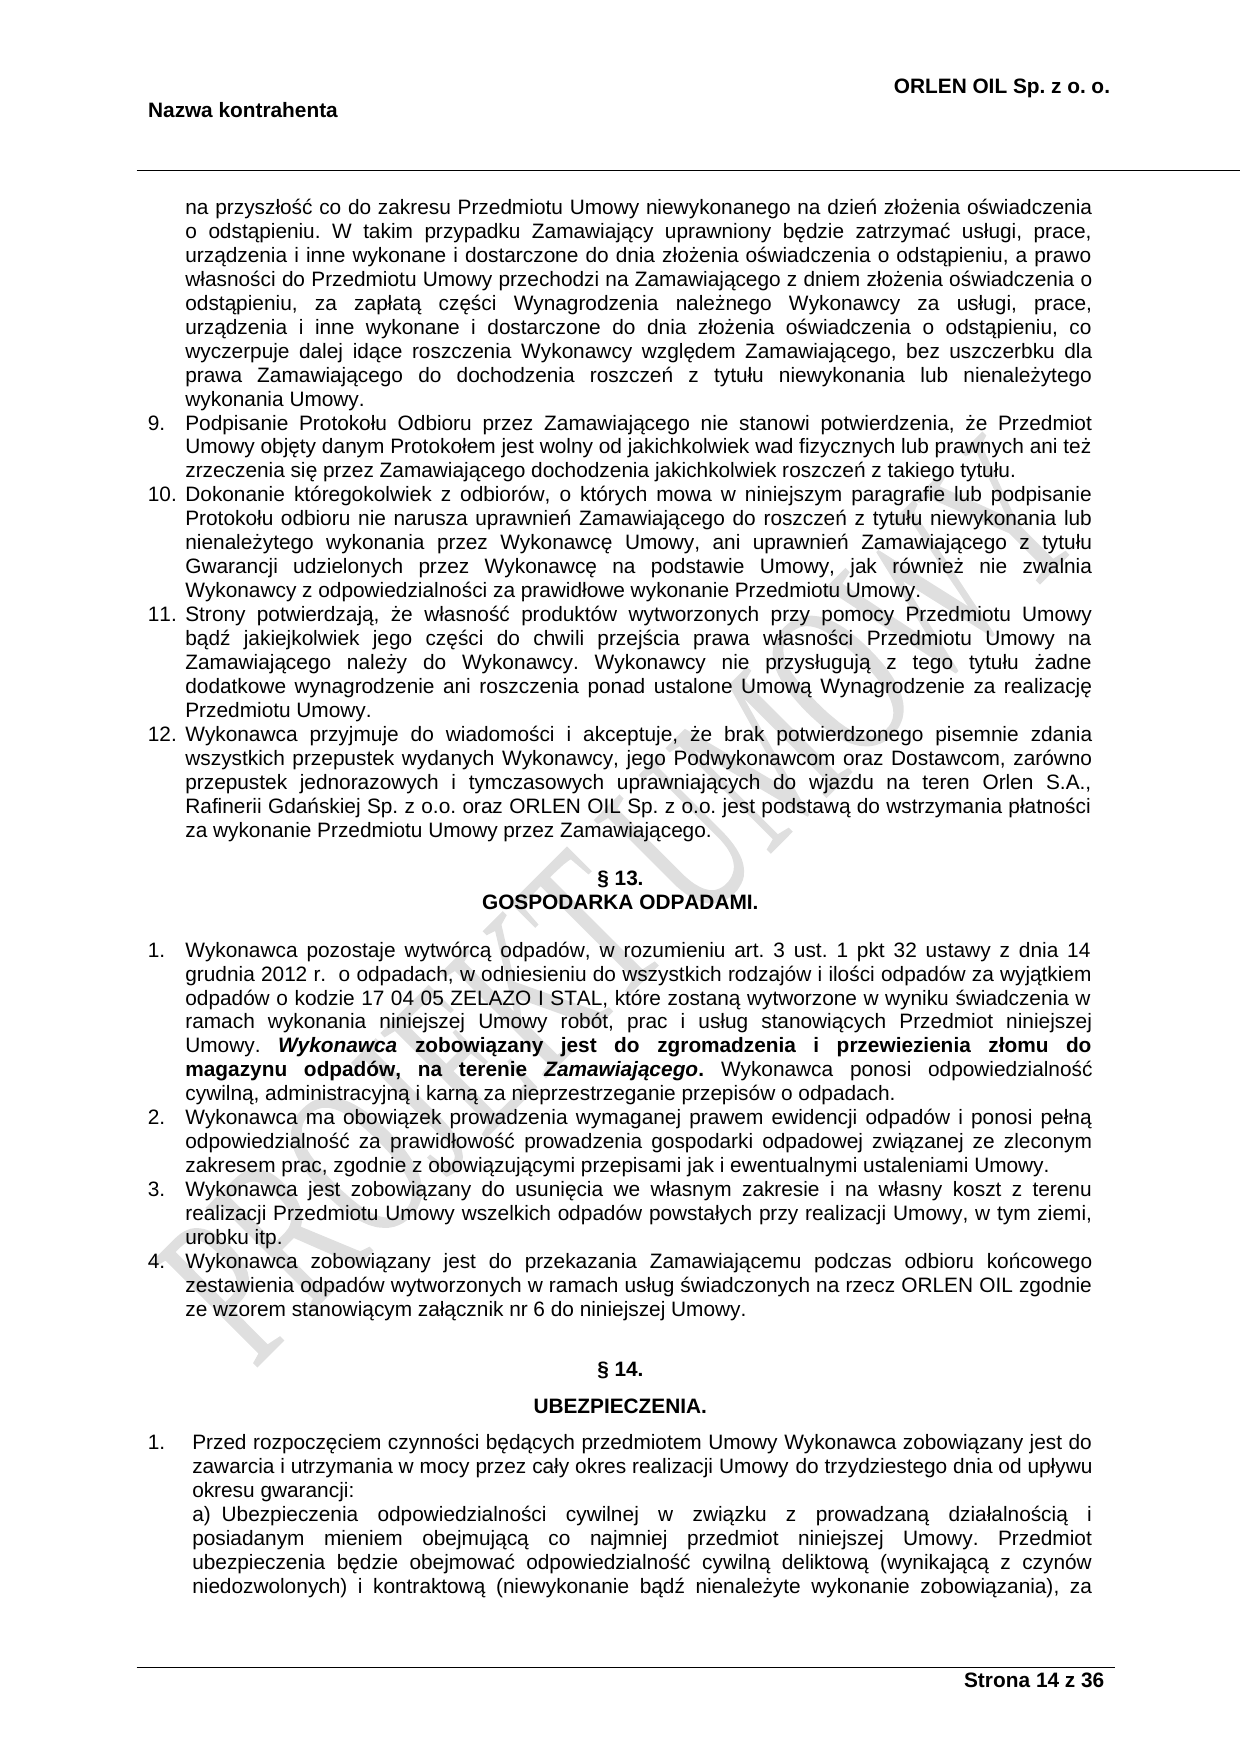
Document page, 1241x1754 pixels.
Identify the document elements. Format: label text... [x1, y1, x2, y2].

list Wykonawca pozostaje wytwórcą odpadów, w rozumieniu art. 3 ust. 1 pkt 32 ustawy z dnia 14 grudnia 2012 r. o odpadach, w odniesieniu do wszystkich rodzajów i ilości odpadów za wyjątkiem odpadów o kodzie 17 04 05 ZELAZO I STAL, które zostaną wytworzone w wyniku świadczenia w ramach wykonania niniejszej Umowy robót, prac i usług stanowiących Przedmiot niniejszej Umowy. Wykonawca zobowiązany jest do zgromadzenia i przewiezienia złomu do magazynu odpadów, na terenie Zamawiającego. Wykonawca ponosi odpowiedzialność cywilną, administracyjną i karną za nieprzestrzeganie przepisów o odpadach. [148, 937, 1093, 1105]
text UBEZPIECZENIA. [148, 1394, 1093, 1418]
list Przed rozpoczęciem czynności będących przedmiotem Umowy Wykonawca zobowiązany jest do zawarcia i utrzymania w mocy przez cały okres realizacji Umowy do trzydziestego dnia od upływu okresu gwarancji: [148, 1430, 1093, 1502]
list Podpisanie Protokołu Odbioru przez Zamawiającego nie stanowi potwierdzenia, że Przedmiot Umowy objęty danym Protokołem jest wolny od jakichkolwiek wad fizycznych lub prawnych ani też zrzeczenia się przez Zamawiającego dochodzenia jakichkolwiek roszczeń z takiego tytułu. [148, 410, 1093, 482]
text § 14. [148, 1357, 1093, 1381]
list Wykonawca przyjmuje do wiadomości i akceptuje, że brak potwierdzonego pisemnie zdania wszystkich przepustek wydanych Wykonawcy, jego Podwykonawcom oraz Dostawcom, zarówno przepustek jednorazowych i tymczasowych uprawniających do wjazdu na teren Orlen S.A., Rafinerii Gdańskiej Sp. z o.o. oraz ORLEN OIL Sp. z o.o. jest podstawą do wstrzymania płatności za wykonanie Przedmiotu Umowy przez Zamawiającego. [148, 722, 1093, 842]
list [192, 1502, 1093, 1598]
list Wykonawca ma obowiązek prowadzenia wymaganej prawem ewidencji odpadów i ponosi pełną odpowiedzialność za prawidłowość prowadzenia gospodarki odpadowej związanej ze zleconym zakresem prac, zgodnie z obowiązującymi przepisami jak i ewentualnymi ustaleniami Umowy. [148, 1105, 1093, 1177]
list Dokonanie któregokolwiek z odbiorów, o których mowa w niniejszym paragrafie lub podpisanie Protokołu odbioru nie narusza uprawnień Zamawiającego do roszczeń z tytułu niewykonania lub nienależytego wykonania przez Wykonawcę Umowy, ani uprawnień Zamawiającego z tytułu Gwarancji udzielonych przez Wykonawcę na podstawie Umowy, jak również nie zwalnia Wykonawcy z odpowiedzialności za prawidłowe wykonanie Przedmiotu Umowy. [148, 482, 1093, 602]
list Wykonawca zobowiązany jest do przekazania Zamawiającemu podczas odbioru końcowego zestawienia odpadów wytworzonych w ramach usług świadczonych na rzecz ORLEN OIL zgodnie ze wzorem stanowiącym załącznik nr 6 do niniejszej Umowy. [148, 1249, 1093, 1321]
list Strony potwierdzają, że własność produktów wytworzonych przy pomocy Przedmiotu Umowy bądź jakiejkolwiek jego części do chwili przejścia prawa własności Przedmiotu Umowy na Zamawiającego należy do Wykonawcy. Wykonawcy nie przysługują z tego tytułu żadne dodatkowe wynagrodzenie ani roszczenia ponad ustalone Umową Wynagrodzenie za realizację Przedmiotu Umowy. [148, 602, 1093, 722]
list Wykonawca jest zobowiązany do usunięcia we własnym zakresie i na własny koszt z terenu realizacji Przedmiotu Umowy wszelkich odpadów powstałych przy realizacji Umowy, w tym ziemi, urobku itp. [148, 1177, 1093, 1249]
subtitle GOSPODARKA ODPADAMI. [148, 889, 1093, 913]
subtitle § 13. [148, 866, 1093, 889]
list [148, 195, 1093, 410]
